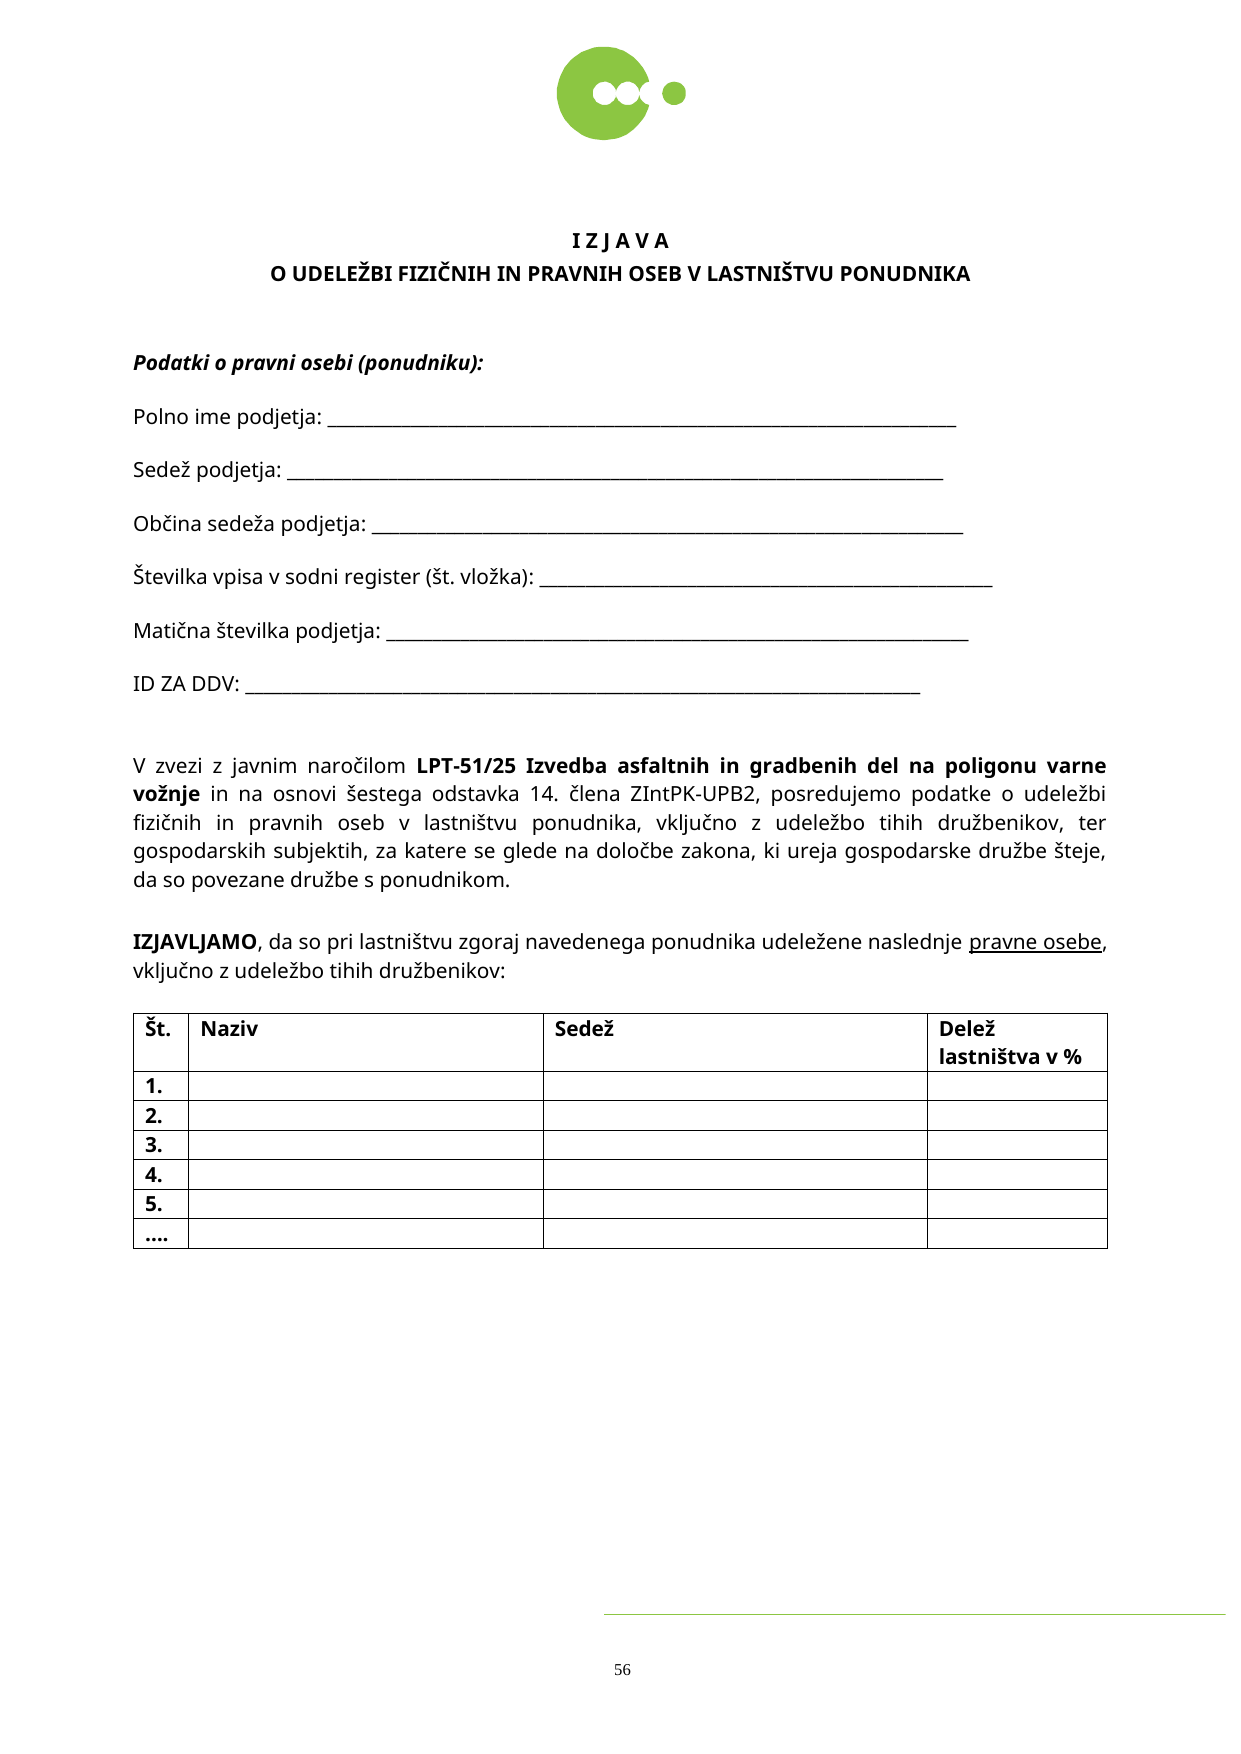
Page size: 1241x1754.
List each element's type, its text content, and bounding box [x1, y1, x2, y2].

table_header Naziv [189, 1014, 543, 1071]
table_cell [189, 1190, 543, 1218]
table_cell 3. [134, 1131, 188, 1159]
table_header Št. [134, 1014, 188, 1071]
table_cell [928, 1101, 1107, 1129]
table_cell [189, 1160, 543, 1188]
table_cell [544, 1131, 927, 1159]
table_cell [544, 1101, 927, 1129]
text Matična številka podjetja: _______________________________________________________________ [133, 616, 1107, 644]
text O UDELEŽBI FIZIČNIH IN PRAVNIH OSEB V LASTNIŠTVU PONUDNIKA [133, 259, 1107, 287]
table_cell [928, 1131, 1107, 1159]
table_cell [928, 1190, 1107, 1218]
table_header Delež lastništva v % [928, 1014, 1107, 1071]
text ID ZA DDV: _________________________________________________________________________ [133, 669, 1107, 698]
text Občina sedeža podjetja: ________________________________________________________________ [133, 509, 1107, 537]
table_cell 4. [134, 1160, 188, 1188]
table_cell 2. [134, 1101, 188, 1129]
table_cell [544, 1219, 927, 1247]
table_header Sedež [544, 1014, 927, 1071]
table_cell [544, 1160, 927, 1188]
text Sedež podjetja: _______________________________________________________________________ [133, 455, 1107, 484]
table_cell [928, 1160, 1107, 1188]
text IZJAVLJAMO, da so pri lastništvu zgoraj navedenega ponudnika udeležene naslednje pravne osebe, vključno z udeležbo tihih družbenikov: [133, 927, 1107, 984]
text V zvezi z javnim naročilom LPT-51/25 Izvedba asfaltnih in gradbenih del na poligonu varne vožnje in na osnovi šestega odstavka 14. člena ZIntPK-UPB2, posredujemo podatke o udeležbi fizičnih in pravnih oseb v lastništvu ponudnika, vključno z udeležbo tihih družbenikov, ter gospodarskih subjektih, za katere se glede na določbe zakona, ki ureja gospodarske družbe šteje, da so povezane družbe s ponudnikom. [133, 751, 1107, 893]
table_cell [189, 1131, 543, 1159]
text Številka vpisa v sodni register (št. vložka): _________________________________________________ [133, 562, 1107, 591]
text Podatki o pravni osebi (ponudniku): [133, 348, 1107, 377]
text I Z J A V A [133, 226, 1107, 255]
table_cell [189, 1072, 543, 1100]
table_cell 1. [134, 1072, 188, 1100]
table_cell [189, 1101, 543, 1129]
text Polno ime podjetja: ____________________________________________________________________ [133, 402, 1107, 430]
table_cell [928, 1072, 1107, 1100]
table_cell [928, 1219, 1107, 1247]
table_cell [544, 1190, 927, 1218]
table_cell [189, 1219, 543, 1247]
table_cell …. [134, 1219, 188, 1247]
table_cell 5. [134, 1190, 188, 1218]
table_cell [544, 1072, 927, 1100]
